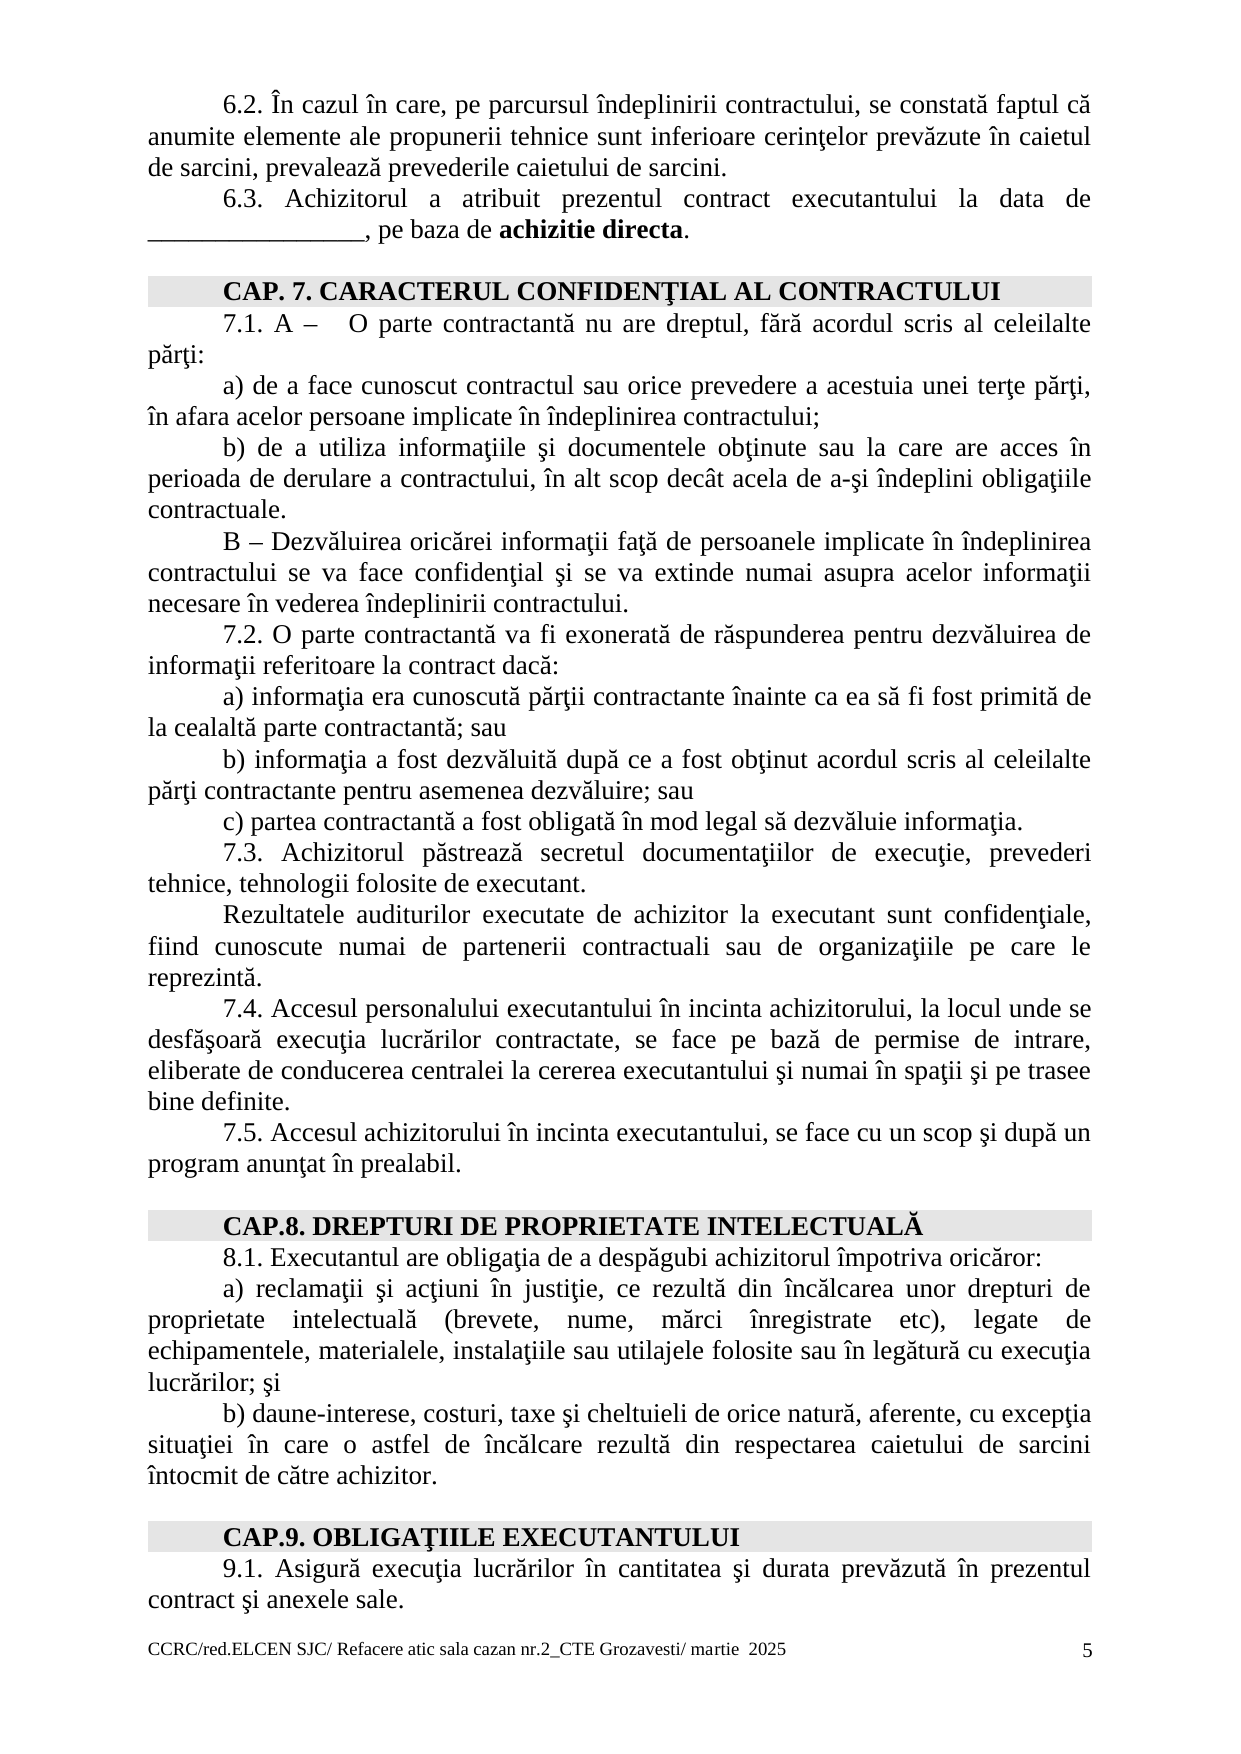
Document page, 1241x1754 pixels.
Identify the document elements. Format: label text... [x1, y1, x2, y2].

text 9.1. Asigură execuţia lucrărilor în cantitatea şi durata prevăzută în prezentul contract şi anexele sale. [148, 1552, 1092, 1615]
text Rezultatele auditurilor executate de achizitor la executant sunt confidenţiale, fiind cunoscute numai de partenerii contractuali sau de organizaţiile pe care le reprezintă. [148, 898, 1092, 992]
text b) informaţia a fost dezvăluită după ce a fost obţinut acordul scris al celeilalte părţi contractante pentru asemenea dezvăluire; sau [148, 743, 1092, 805]
text c) partea contractantă a fost obligată în mod legal să dezvăluie informaţia. [148, 805, 1092, 836]
subtitle CAP. 7. CARACTERUL CONFIDENŢIAL AL CONTRACTULUI [148, 276, 1092, 307]
text 7.5. Accesul achizitorului în incinta executantului, se face cu un scop şi după un program anunţat în prealabil. [148, 1116, 1092, 1179]
subtitle CAP.8. DREPTURI DE PROPRIETATE INTELECTUALĂ [148, 1210, 1092, 1241]
text 6.3. Achizitorul a atribuit prezentul contract executantului la data de ________________, pe baza de achizitie directa. [148, 182, 1092, 244]
text 7.3. Achizitorul păstrează secretul documentaţiilor de execuţie, prevederi tehnice, tehnologii folosite de executant. [148, 836, 1092, 898]
text b) de a utiliza informaţiile şi documentele obţinute sau la care are acces în perioada de derulare a contractului, în alt scop decât acela de a-şi îndeplini obligaţiile contractuale. [148, 431, 1092, 525]
text 7.2. O parte contractantă va fi exonerată de răspunderea pentru dezvăluirea de informaţii referitoare la contract dacă: [148, 618, 1092, 680]
text 6.2. În cazul în care, pe parcursul îndeplinirii contractului, se constată faptul că anumite elemente ale propunerii tehnice sunt inferioare cerinţelor prevăzute în caietul de sarcini, prevalează prevederile caietului de sarcini. [148, 89, 1092, 182]
text b) daune-interese, costuri, taxe şi cheltuieli de orice natură, aferente, cu excepţia situaţiei în care o astfel de încălcare rezultă din respectarea caietului de sarcini întocmit de către achizitor. [148, 1397, 1092, 1490]
text 8.1. Executantul are obligaţia de a despăgubi achizitorul împotriva oricăror: [148, 1241, 1092, 1272]
text a) reclamaţii şi acţiuni în justiţie, ce rezultă din încălcarea unor drepturi de proprietate intelectuală (brevete, nume, mărci înregistrate etc), legate de echipamentele, materialele, instalaţiile sau utilajele folosite sau în legătură cu execuţia lucrărilor; şi [148, 1272, 1092, 1397]
text a) informaţia era cunoscută părţii contractante înainte ca ea să fi fost primită de la cealaltă parte contractantă; sau [148, 680, 1092, 743]
text 7.4. Accesul personalului executantului în incinta achizitorului, la locul unde se desfăşoară execuţia lucrărilor contractate, se face pe bază de permise de intrare, eliberate de conducerea centralei la cererea executantului şi numai în spaţii şi pe trasee bine definite. [148, 992, 1092, 1116]
text B – Dezvăluirea oricărei informaţii faţă de persoanele implicate în îndeplinirea contractului se va face confidenţial şi se va extinde numai asupra acelor informaţii necesare în vederea îndeplinirii contractului. [148, 525, 1092, 618]
text 7.1. A – O parte contractantă nu are dreptul, fără acordul scris al celeilalte părţi: [148, 307, 1092, 369]
text CAP.9. OBLIGAŢIILE EXECUTANTULUI [148, 1521, 1092, 1552]
text a) de a face cunoscut contractul sau orice prevedere a acestuia unei terţe părţi, în afara acelor persoane implicate în îndeplinirea contractului; [148, 369, 1092, 431]
